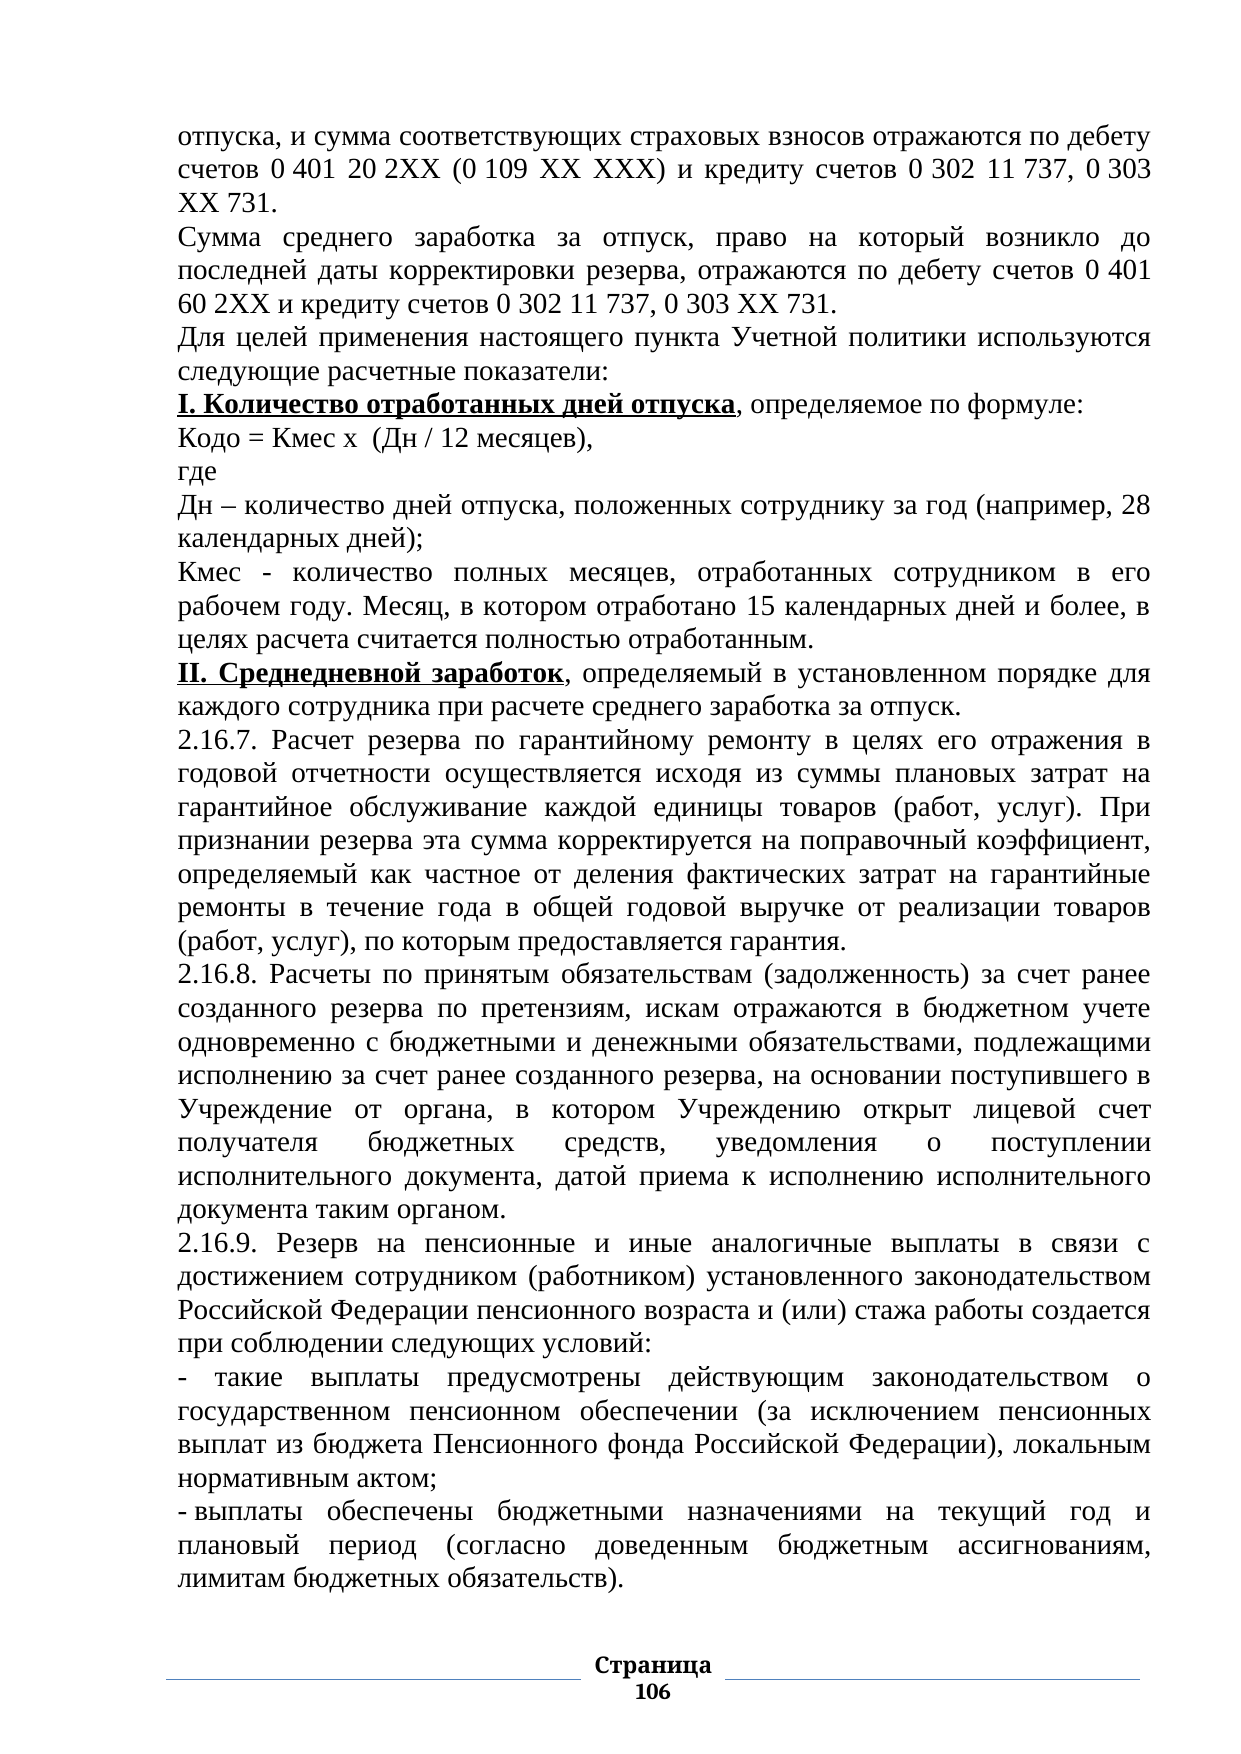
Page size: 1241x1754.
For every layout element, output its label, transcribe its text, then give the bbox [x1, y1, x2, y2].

text Кодо = Кмес х (Дн / 12 месяцев), [177, 420, 1152, 453]
text Для целей применения настоящего пункта Учетной политики используются следующие расчетные показатели: [177, 319, 1152, 386]
text - такие выплаты предусмотрены действующим законодательством о государственном пенсионном обеспечении (за исключением пенсионных выплат из бюджета Пенсионного фонда Российской Федерации), локальным нормативным актом; [177, 1359, 1152, 1493]
text 2.16.7. Расчет резерва по гарантийному ремонту в целях его отражения в годовой отчетности осуществляется исходя из суммы плановых затрат на гарантийное обслуживание каждой единицы товаров (работ, услуг). При признании резерва эта сумма корректируется на поправочный коэффициент, определяемый как частное от деления фактических затрат на гарантийные ремонты в течение года в общей годовой выручке от реализации товаров (работ, услуг), по которым предоставляется гарантия. [177, 722, 1152, 957]
text Кмес - количество полных месяцев, отработанных сотрудником в его рабочем году. Месяц, в котором отработано 15 календарных дней и более, в целях расчета считается полностью отработанным. [177, 554, 1152, 655]
text - выплаты обеспечены бюджетными назначениями на текущий год и плановый период (согласно доведенным бюджетным ассигнованиям, лимитам бюджетных обязательств). [177, 1493, 1152, 1594]
text II. Среднедневной заработок, определяемый в установленном порядке для каждого сотрудника при расчете среднего заработка за отпуск. [177, 655, 1152, 722]
text I. Количество отработанных дней отпуска, определяемое по формуле: [177, 386, 1152, 420]
text Сумма среднего заработка за отпуск, право на который возникло до последней даты корректировки резерва, отражаются по дебету счетов 0 401 60 2ХХ и кредиту счетов 0 302 11 737, 0 303 ХХ 731. [177, 219, 1152, 319]
text Дн – количество дней отпуска, положенных сотруднику за год (например, 28 календарных дней); [177, 487, 1152, 554]
text 2.16.9. Резерв на пенсионные и иные аналогичные выплаты в связи с достижением сотрудником (работником) установленного законодательством Российской Федерации пенсионного возраста и (или) стажа работы создается при соблюдении следующих условий: [177, 1225, 1152, 1359]
text где [177, 453, 1152, 487]
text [177, 118, 1152, 219]
text 2.16.8. Расчеты по принятым обязательствам (задолженность) за счет ранее созданного резерва по претензиям, искам отражаются в бюджетном учете одновременно с бюджетными и денежными обязательствами, подлежащими исполнению за счет ранее созданного резерва, на основании поступившего в Учреждение от органа, в котором Учреждению открыт лицевой счет получателя бюджетных средств, уведомления о поступлении исполнительного документа, датой приема к исполнению исполнительного документа таким органом. [177, 957, 1152, 1225]
